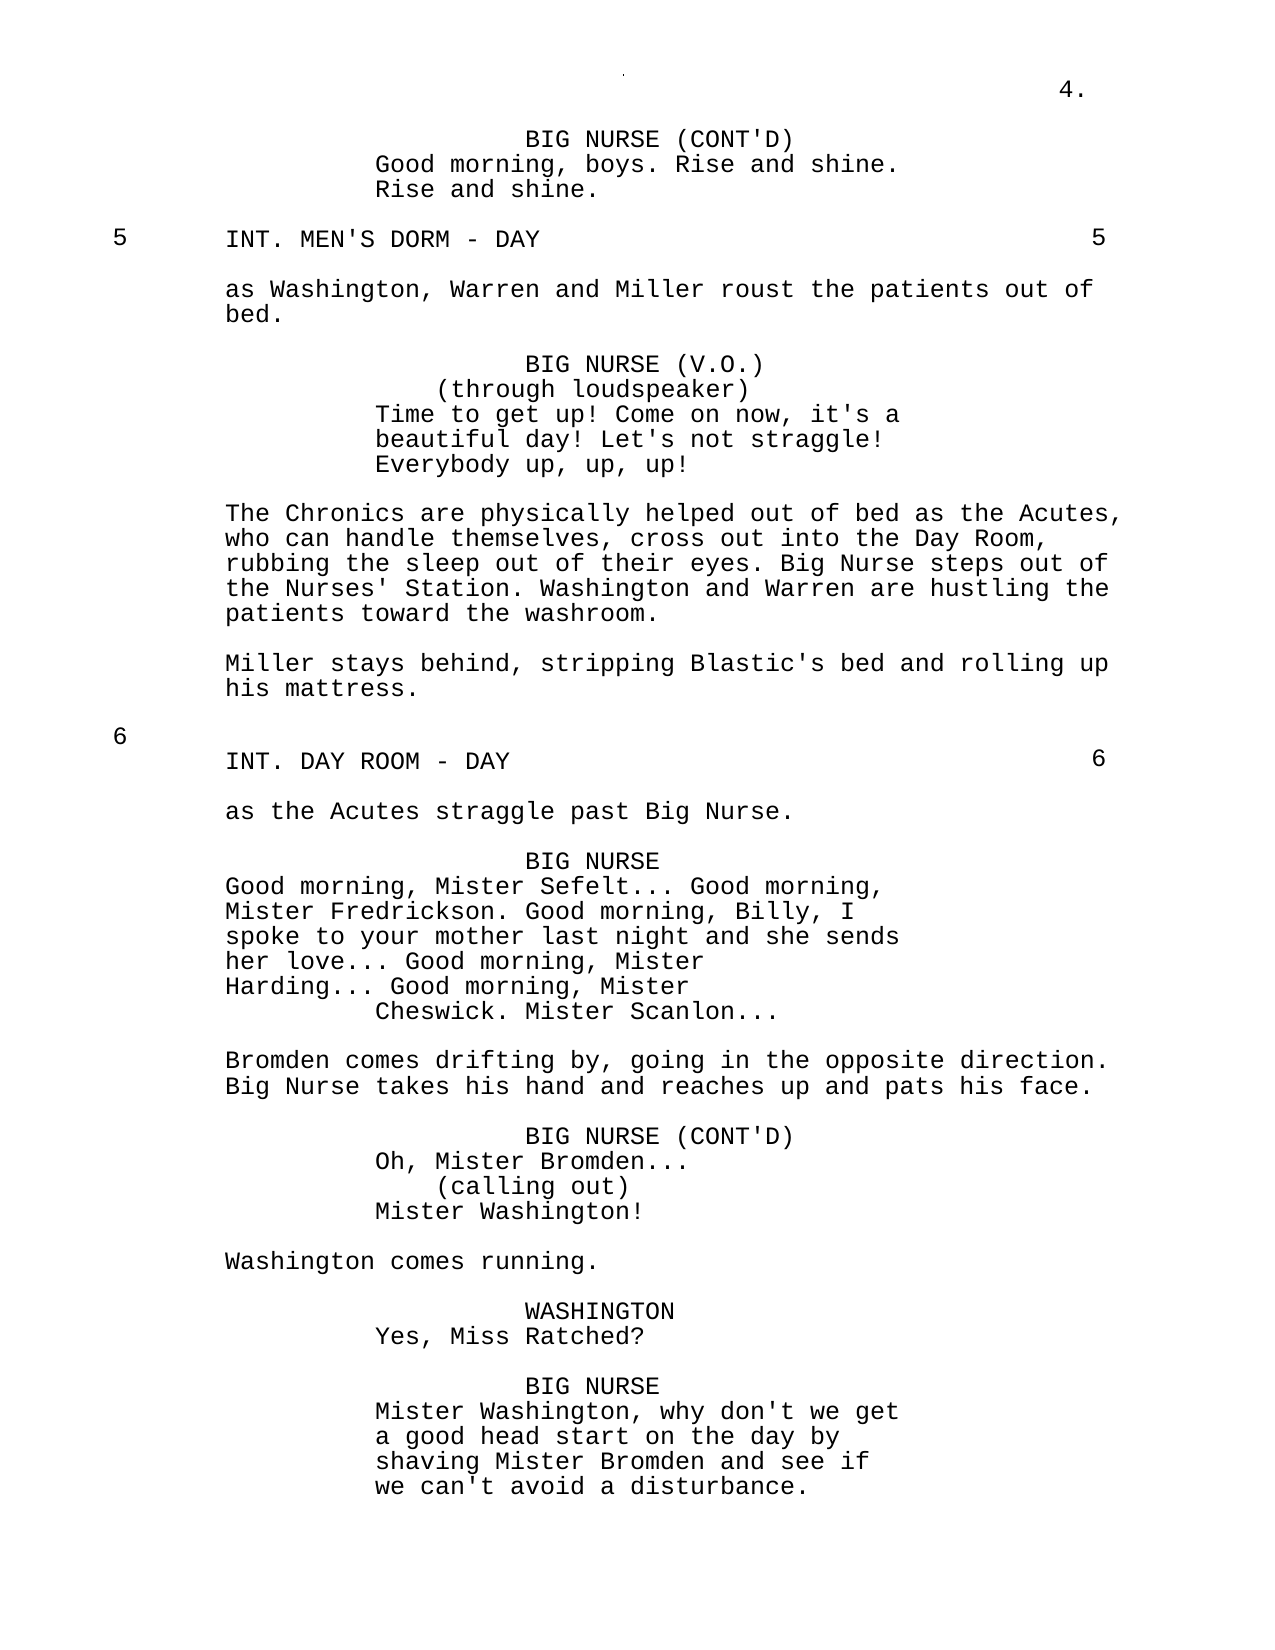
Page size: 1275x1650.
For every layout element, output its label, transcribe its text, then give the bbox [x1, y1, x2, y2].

list arding... Good morning, Mister [225, 974, 906, 999]
text we can't avoid a disturbance. [375, 1474, 1135, 1499]
text shaving Mister Bromden and see if [375, 1449, 1135, 1474]
text 4. [1058, 77, 1135, 102]
text Everybody up, up, up! [375, 452, 1135, 477]
text INT. MEN'S DORM - DAY [225, 227, 906, 252]
text as the Acutes straggle past Big Nurse. [225, 799, 906, 824]
text a good head start on the day by [375, 1424, 1135, 1449]
text 5 [1091, 225, 1135, 250]
text Oh, Mister Bromden... [375, 1149, 1135, 1174]
text Bromden comes drifting by, going in the opposite direction. Big Nurse takes his hand and reaches up and pats his face. [225, 1049, 1125, 1099]
text BIG NURSE [525, 849, 906, 874]
text beautiful day! Let's not straggle! [375, 427, 1135, 452]
text BIG NURSE (CONT'D) [525, 1124, 1135, 1149]
text Mister Washington, why don't we get [375, 1399, 1135, 1424]
text (through loudspeaker) [435, 377, 1135, 402]
text WASHINGTON [525, 1299, 1135, 1324]
text INT. DAY ROOM - DAY [225, 749, 906, 774]
text Mister Washington! [375, 1199, 1135, 1224]
list ood morning, Mister Sefelt... Good morning, Mister Fredrickson. Good morning, Billy, I spoke to your mother last night and she sends her love... Good morning, Mister [225, 874, 906, 974]
text Miller stays behind, stripping Blastic's bed and rolling up his mattress. [225, 651, 1125, 702]
text The Chronics are physically helped out of bed as the Acutes, who can handle themselves, cross out into the Day Room, rubbing the sleep out of their eyes. Big Nurse steps out of the Nurses' Station. Washington and Warren are hustling the patients toward the washroom. [225, 502, 1135, 627]
text Time to get up! Come on now, it's a [375, 402, 1135, 427]
text BIG NURSE [525, 1374, 1135, 1399]
text BIG NURSE (V.O.) [525, 352, 1135, 377]
text Yes, Miss Ratched? [375, 1324, 1135, 1349]
text 6 [112, 724, 134, 749]
text 6 [1091, 747, 1135, 772]
text Cheswick. Mister Scanlon... [375, 999, 906, 1024]
text 5 [112, 225, 134, 250]
text as Washington, Warren and Miller roust the patients out of bed. [225, 277, 1110, 327]
text Washington comes running. [225, 1249, 1135, 1274]
text Good morning, boys. Rise and shine. Rise and shine. [375, 152, 906, 202]
text (calling out) [435, 1174, 1135, 1199]
text BIG NURSE (CONT'D) [525, 127, 906, 152]
